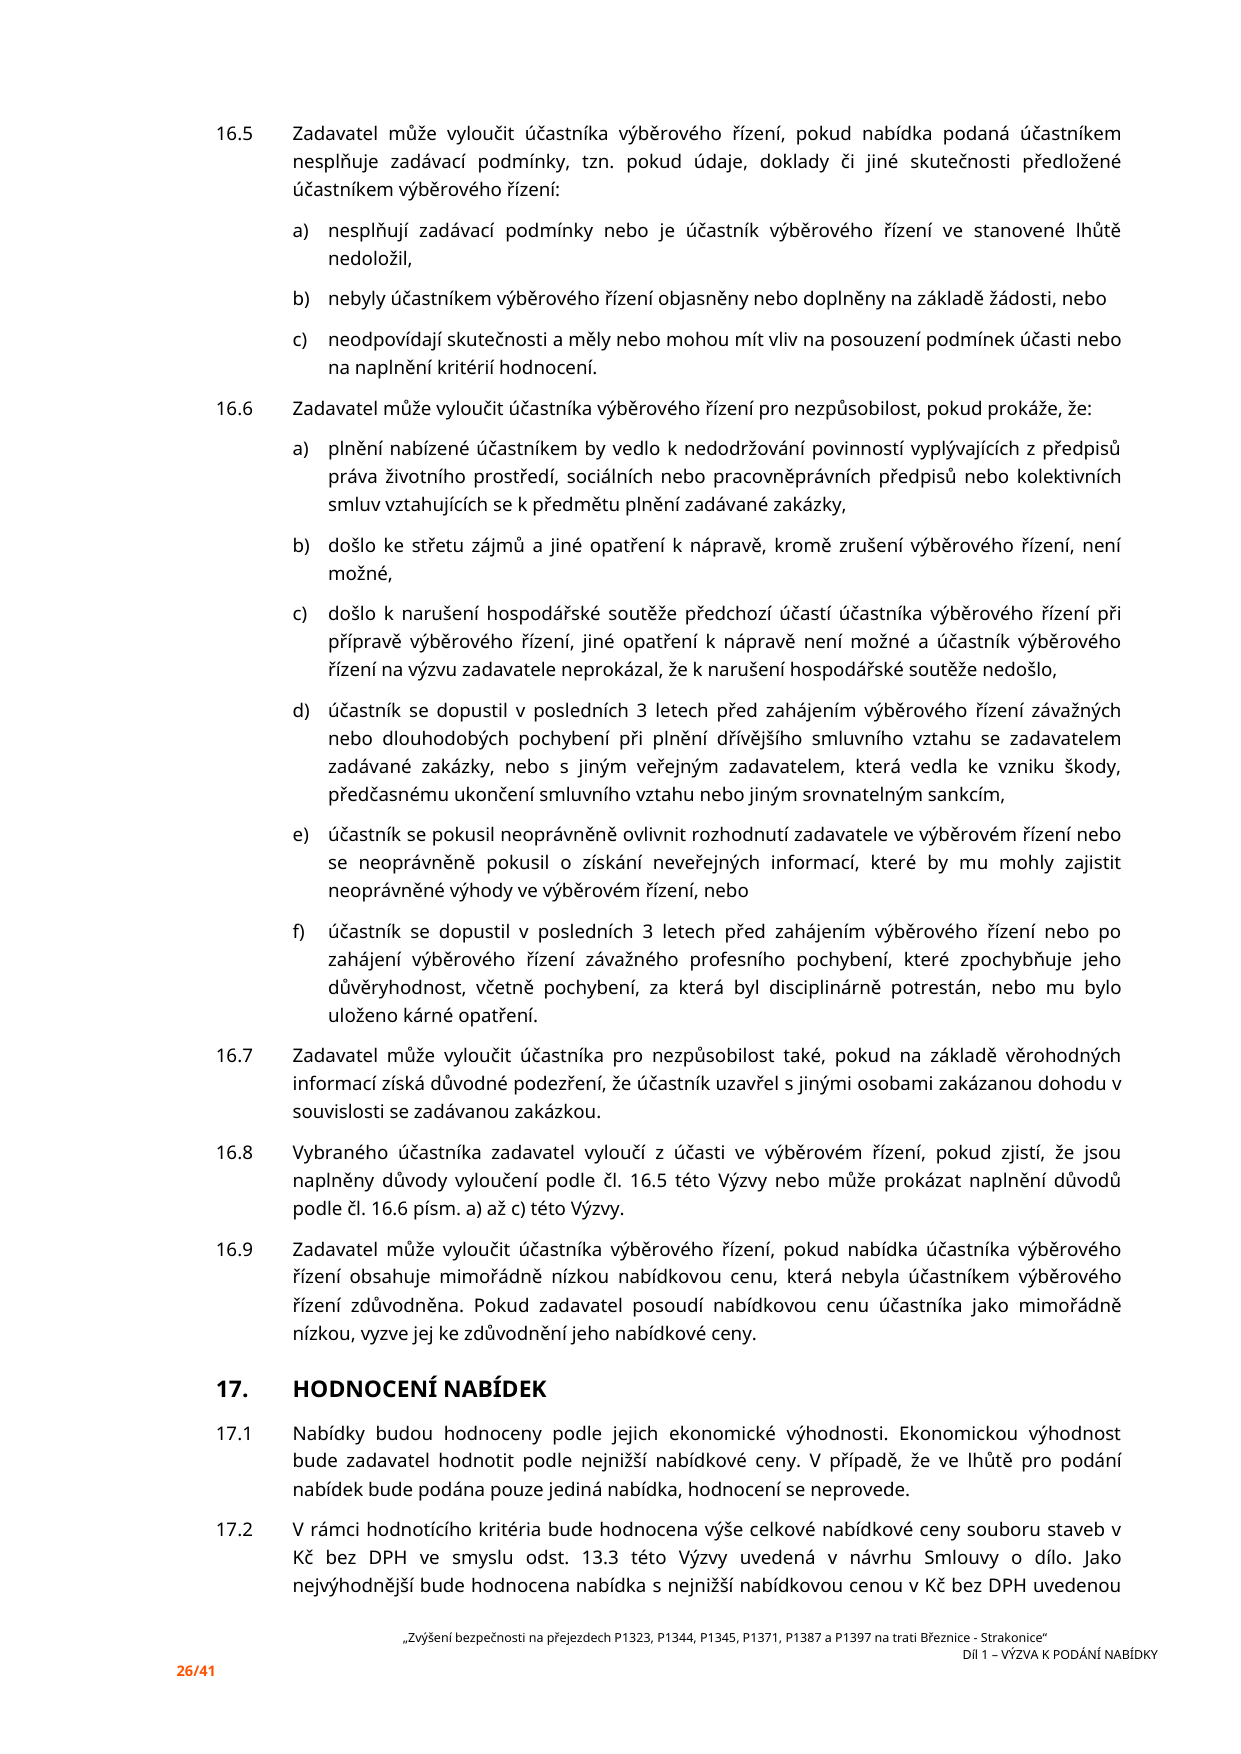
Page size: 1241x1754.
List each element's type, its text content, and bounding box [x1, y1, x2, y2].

text Zadavatel může vyloučit účastníka výběrového řízení pro nezpůsobilost, pokud prokáže, že: [216, 395, 1122, 420]
text Nabídky budou hodnoceny podle jejich ekonomické výhodnosti. Ekonomickou výhodnost bude zadavatel hodnotit podle nejnižší nabídkové ceny. V případě, že ve lhůtě pro podání nabídek bude podána pouze jediná nabídka, hodnocení se neprovede. [216, 1420, 1122, 1501]
list účastník se dopustil v posledních 3 letech před zahájením výběrového řízení nebo po zahájení výběrového řízení závažného profesního pochybení, které zpochybňuje jeho důvěryhodnost, včetně pochybení, za která byl disciplinárně potrestán, nebo mu bylo uloženo kárné opatření. [292, 918, 1122, 1028]
list plnění nabízené účastníkem by vedlo k nedodržování povinností vyplývajících z předpisů práva životního prostředí, sociálních nebo pracovněprávních předpisů nebo kolektivních smluv vztahujících se k předmětu plnění zadávané zakázky, [292, 435, 1122, 517]
list nebyly účastníkem výběrového řízení objasněny nebo doplněny na základě žádosti, nebo [292, 286, 1122, 311]
text Vybraného účastníka zadavatel vyloučí z účasti ve výběrovém řízení, pokud zjistí, že jsou naplněny důvody vyloučení podle čl. 16.5 této Výzvy nebo může prokázat naplnění důvodů podle čl. 16.6 písm. a) až c) této Výzvy. [216, 1139, 1122, 1221]
list nesplňují zadávací podmínky nebo je účastník výběrového řízení ve stanovené lhůtě nedoložil, [292, 217, 1122, 271]
text HODNOCENÍ NABÍDEK [216, 1373, 1122, 1404]
list došlo ke střetu zájmů a jiné opatření k nápravě, kromě zrušení výběrového řízení, není možné, [292, 532, 1122, 585]
text Zadavatel může vyloučit účastníka výběrového řízení, pokud nabídka účastníka výběrového řízení obsahuje mimořádně nízkou nabídkovou cenu, která nebyla účastníkem výběrového řízení zdůvodněna. Pokud zadavatel posoudí nabídkovou cenu účastníka jako mimořádně nízkou, vyzve jej ke zdůvodnění jeho nabídkové ceny. [216, 1236, 1122, 1345]
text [216, 1516, 1122, 1598]
text Zadavatel může vyloučit účastníka výběrového řízení, pokud nabídka podaná účastníkem nesplňuje zadávací podmínky, tzn. pokud údaje, doklady či jiné skutečnosti předložené účastníkem výběrového řízení: [216, 121, 1122, 202]
text Zadavatel může vyloučit účastníka pro nezpůsobilost také, pokud na základě věrohodných informací získá důvodné podezření, že účastník uzavřel s jinými osobami zakázanou dohodu v souvislosti se zadávanou zakázkou. [216, 1043, 1122, 1124]
list účastník se pokusil neoprávněně ovlivnit rozhodnutí zadavatele ve výběrovém řízení nebo se neoprávněně pokusil o získání neveřejných informací, které by mu mohly zajistit neoprávněné výhody ve výběrovém řízení, nebo [292, 822, 1122, 903]
list došlo k narušení hospodářské soutěže předchozí účastí účastníka výběrového řízení při přípravě výběrového řízení, jiné opatření k nápravě není možné a účastník výběrového řízení na výzvu zadavatele neprokázal, že k narušení hospodářské soutěže nedošlo, [292, 600, 1122, 682]
list neodpovídají skutečnosti a měly nebo mohou mít vliv na posouzení podmínek účasti nebo na naplnění kritérií hodnocení. [292, 326, 1122, 380]
list účastník se dopustil v posledních 3 letech před zahájením výběrového řízení závažných nebo dlouhodobých pochybení při plnění dřívějšího smluvního vztahu se zadavatelem zadávané zakázky, nebo s jiným veřejným zadavatelem, která vedla ke vzniku škody, předčasnému ukončení smluvního vztahu nebo jiným srovnatelným sankcím, [292, 697, 1122, 807]
